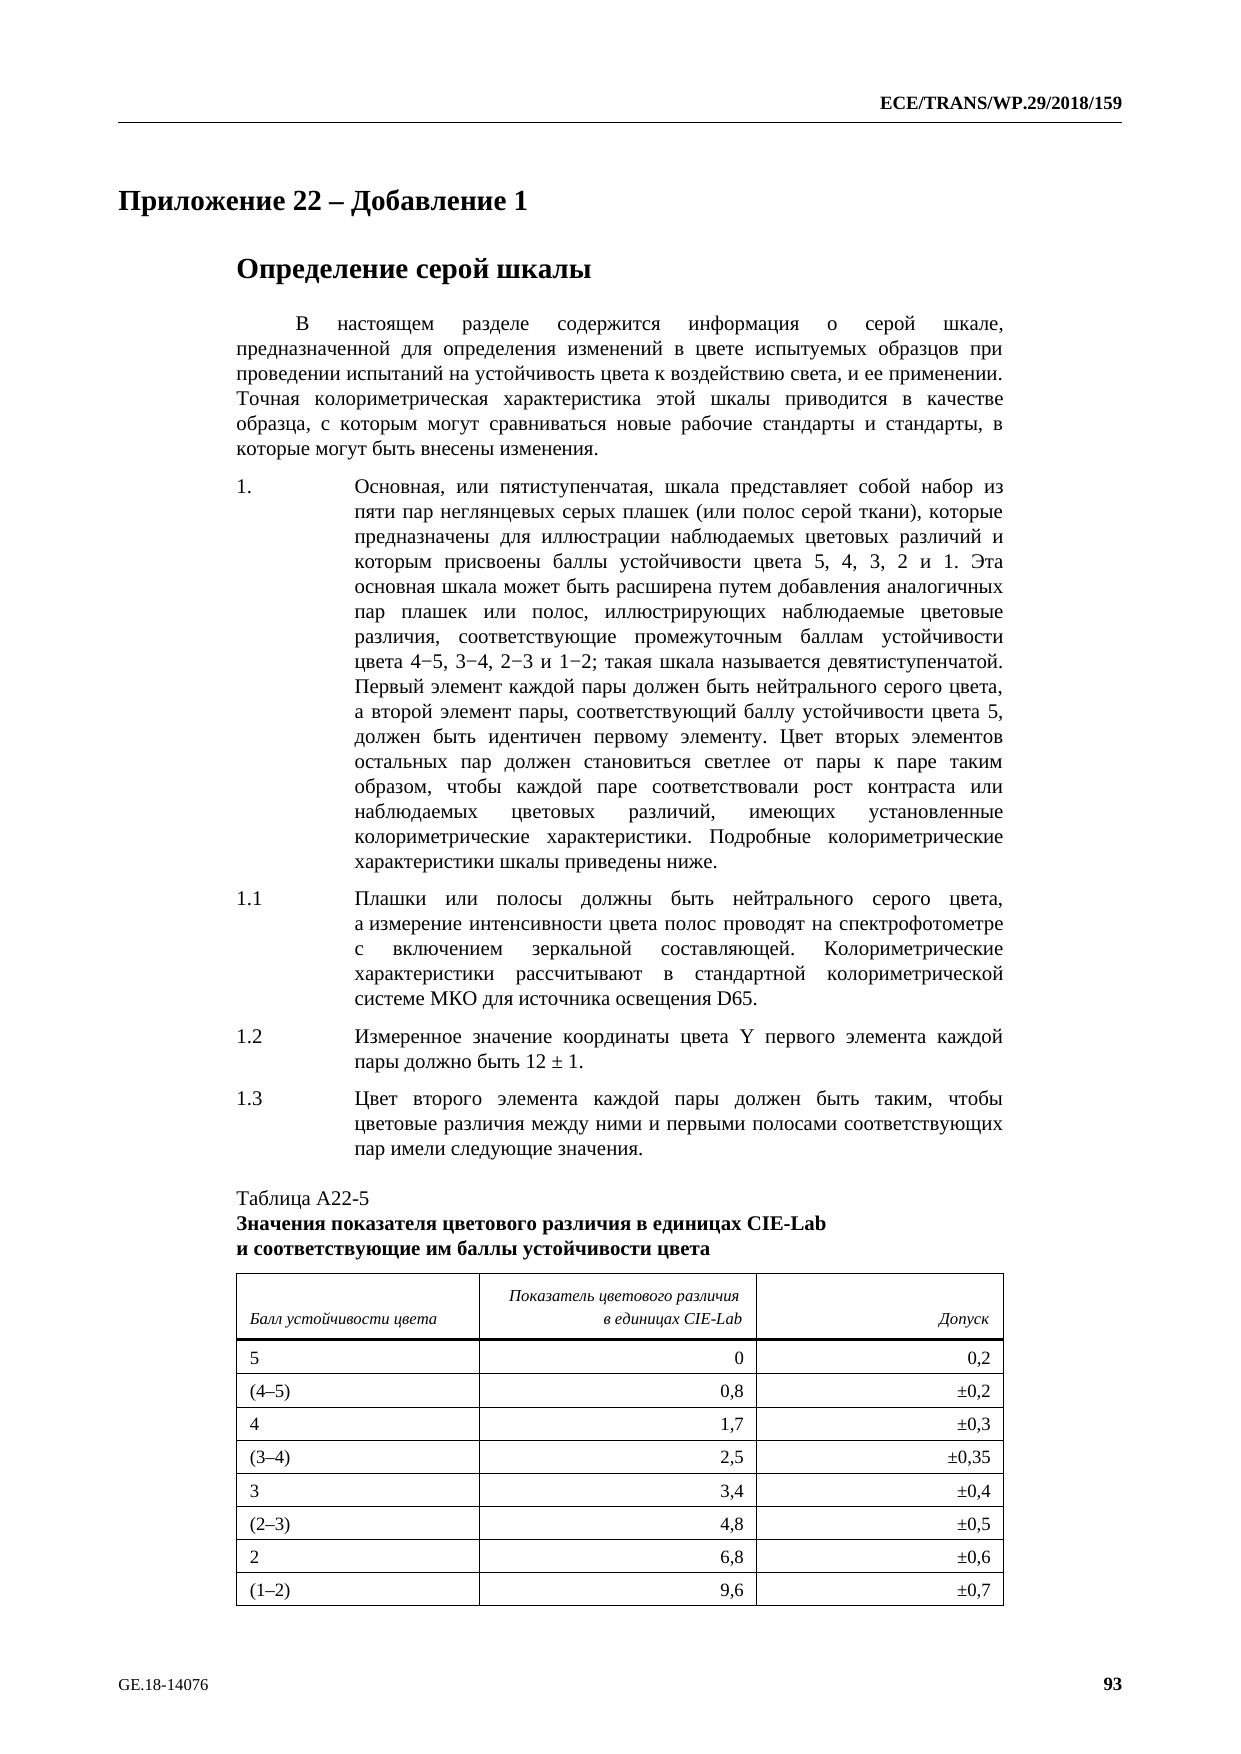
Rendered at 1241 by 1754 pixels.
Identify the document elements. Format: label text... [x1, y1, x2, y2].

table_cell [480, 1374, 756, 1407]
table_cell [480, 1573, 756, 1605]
text Приложение 22 – Добавление 1 [118, 185, 1004, 216]
text 1.2 Измеренное значение координаты цвета Y первого элемента каждой пары должно быть 12 ± 1. [236, 1023, 1004, 1073]
text 1. Основная, или пятиступенчатая, шкала представляет собой набор из пяти пар неглянцевых серых плашек (или полос серой ткани), которые предназначены для иллюстрации наблюдаемых цветовых различий и которым присвоены баллы устойчивости цвета 5, 4, 3, 2 и 1. Эта основная шкала может быть расширена путем добавления аналогичных пар плашек или полос, иллюстрирующих наблюдаемые цветовые различия, соответствующие промежуточным баллам устойчивости цвета 4−5, 3−4, 2−3 и 1−2; такая шкала называется девятиступенчатой. Первый элемент каждой пары должен быть нейтрального серого цвета, а второй элемент пары, соответствующий баллу устойчивости цвета 5, должен быть идентичен первому элементу. Цвет вторых элементов остальных пар должен становиться светлее от пары к паре таким образом, чтобы каждой паре соответствовали рост контраста или наблюдаемых цветовых различий, имеющих установленные колориметрические характеристики. Подробные колориметрические характеристики шкалы приведены ниже. [236, 473, 1004, 873]
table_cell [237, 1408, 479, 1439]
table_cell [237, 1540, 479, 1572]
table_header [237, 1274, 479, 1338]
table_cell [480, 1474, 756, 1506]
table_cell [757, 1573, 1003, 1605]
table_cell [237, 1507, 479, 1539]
text Таблица A22-5 Значения показателя цветового различия в единицах CIE-Lab и соответствующие им баллы устойчивости цвета [118, 1185, 1004, 1260]
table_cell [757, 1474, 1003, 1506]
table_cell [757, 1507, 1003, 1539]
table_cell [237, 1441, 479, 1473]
text Определение серой шкалы [118, 254, 1004, 285]
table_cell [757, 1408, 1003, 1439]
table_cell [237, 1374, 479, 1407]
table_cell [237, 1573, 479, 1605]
text 1.3 Цвет второго элемента каждой пары должен быть таким, чтобы цветовые различия между ними и первыми полосами соответствующих пар имели следующие значения. [236, 1085, 1004, 1160]
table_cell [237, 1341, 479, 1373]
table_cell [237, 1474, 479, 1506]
text В настоящем разделе содержится информация о серой шкале, предназначенной для определения изменений в цвете испытуемых образцов при проведении испытаний на устойчивость цвета к воздействию света, и ее применении. Точная колориметрическая характеристика этой шкалы приводится в качестве образца, с которым могут сравниваться новые рабочие стандарты и стандарты, в которые могут быть внесены изменения. [236, 310, 1004, 460]
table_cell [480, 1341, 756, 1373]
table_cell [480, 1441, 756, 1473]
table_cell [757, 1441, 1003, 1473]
text 1.1 Плашки или полосы должны быть нейтрального серого цвета, а измерение интенсивности цвета полос проводят на спектрофотометре с включением зеркальной составляющей. Колориметрические характеристики рассчитывают в стандартной колориметрической системе МКО для источника освещения D65. [236, 885, 1004, 1010]
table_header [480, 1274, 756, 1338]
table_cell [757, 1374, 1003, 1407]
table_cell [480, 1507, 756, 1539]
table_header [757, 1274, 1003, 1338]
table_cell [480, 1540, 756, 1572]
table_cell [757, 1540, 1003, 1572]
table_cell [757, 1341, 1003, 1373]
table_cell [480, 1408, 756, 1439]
